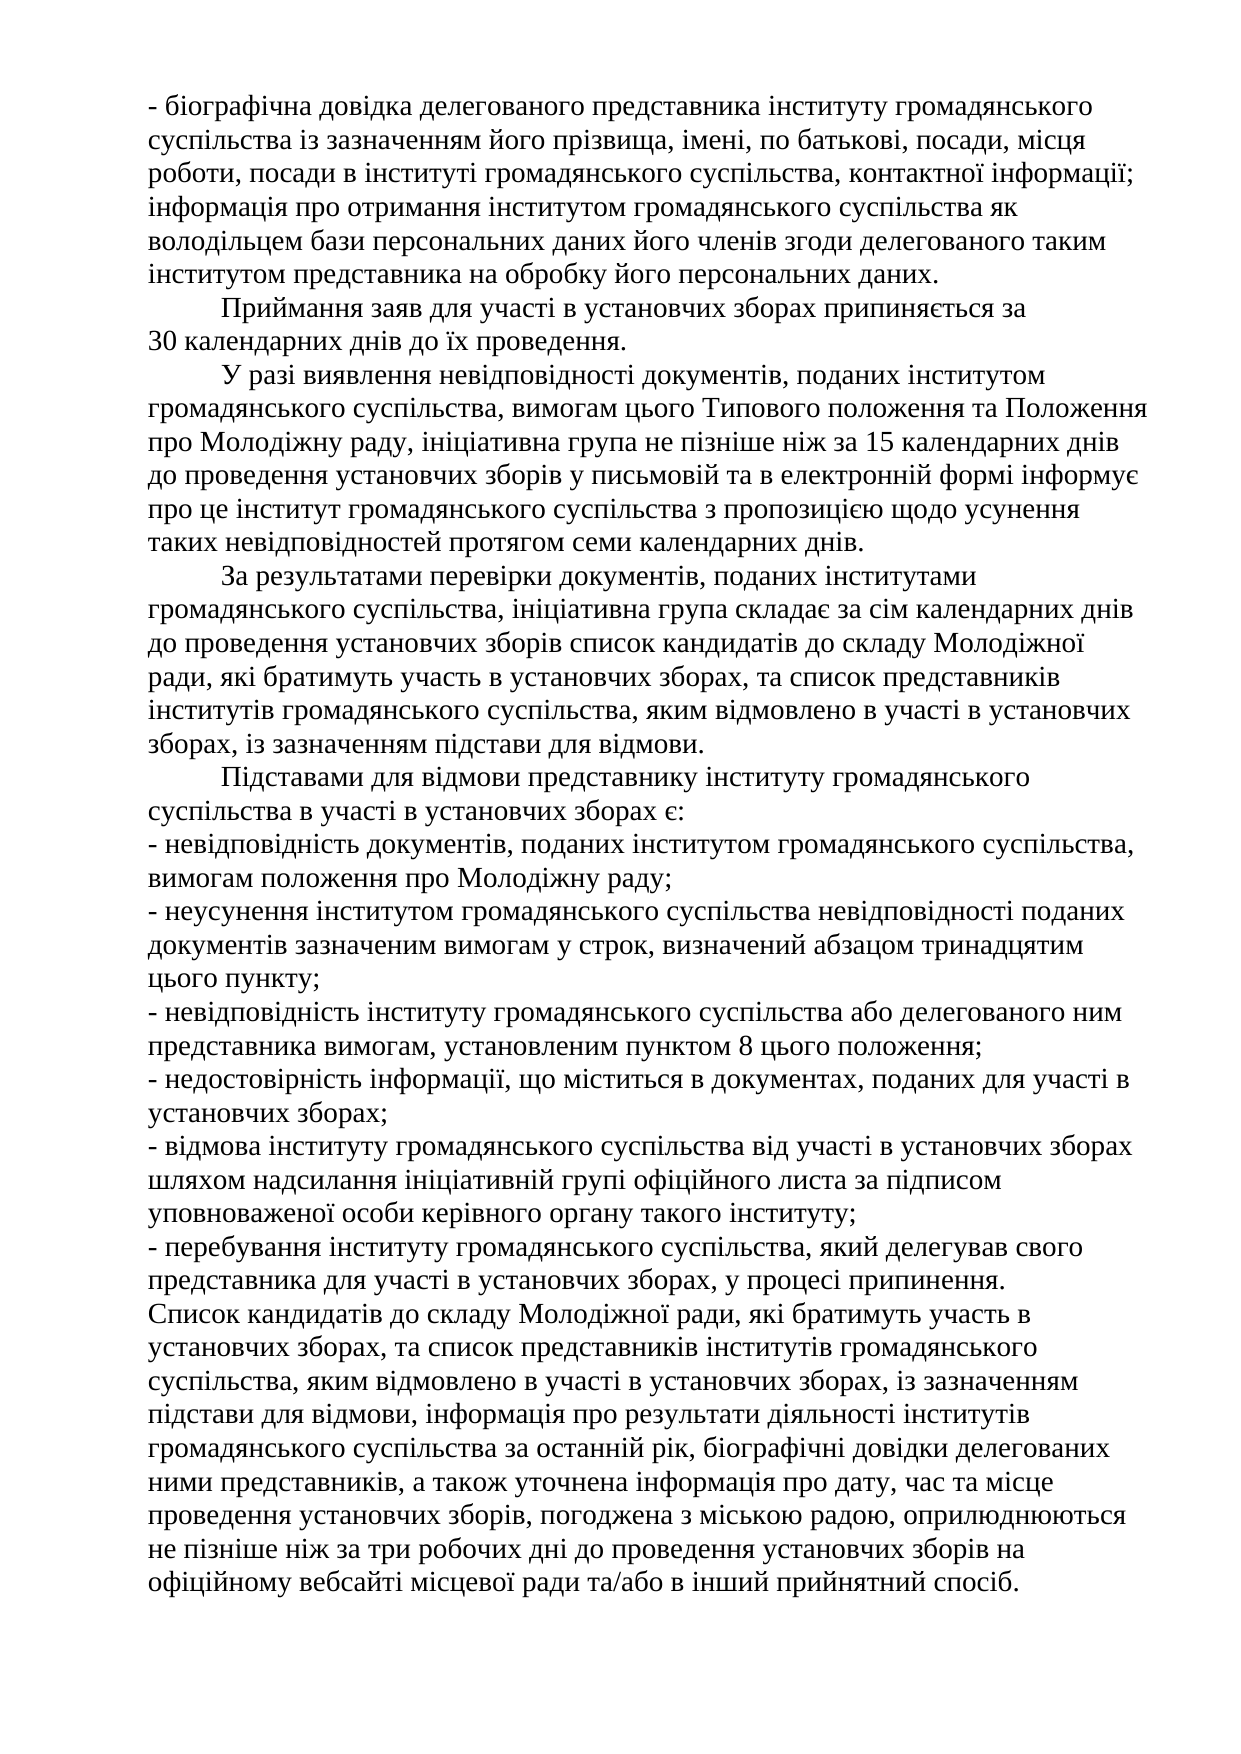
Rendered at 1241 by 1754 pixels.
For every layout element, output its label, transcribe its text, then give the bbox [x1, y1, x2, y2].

text Приймання заяв для участі в установчих зборах припиняється за 30 календарних днів до їх проведення. [148, 290, 1152, 357]
text - невідповідність інституту громадянського суспільства або делегованого ним представника вимогам, установленим пунктом 8 цього положення; [148, 994, 1152, 1061]
text У разі виявлення невідповідності документів, поданих інститутом громадянського суспільства, вимогам цього Типового положення та Положення про Молодіжну раду, ініціативна група не пізніше ніж за 15 календарних днів до проведення установчих зборів у письмовій та в електронній формі інформує про це інститут громадянського суспільства з пропозицією щодо усунення таких невідповідностей протягом семи календарних днів. [148, 357, 1152, 558]
text - неусунення інститутом громадянського суспільства невідповідності поданих документів зазначеним вимогам у строк, визначений абзацом тринадцятим цього пункту; [148, 893, 1152, 994]
text - біографічна довідка делегованого представника інституту громадянського суспільства із зазначенням його прізвища, імені, по батькові, посади, місця роботи, посади в інституті громадянського суспільства, контактної інформації; [148, 88, 1152, 189]
text - невідповідність документів, поданих інститутом громадянського суспільства, вимогам положення про Молодіжну раду; [148, 826, 1152, 893]
text - перебування інституту громадянського суспільства, який делегував свого представника для участі в установчих зборах, у процесі припинення. [148, 1229, 1152, 1296]
text Підставами для відмови представнику інституту громадянського суспільства в участі в установчих зборах є: [148, 759, 1152, 826]
text - недостовірність інформації, що міститься в документах, поданих для участі в установчих зборах; [148, 1061, 1152, 1128]
text інформація про отримання інститутом громадянського суспільства як володільцем бази персональних даних його членів згоди делегованого таким інститутом представника на обробку його персональних даних. [148, 189, 1152, 290]
text Список кандидатів до складу Молодіжної ради, які братимуть участь в установчих зборах, та список представників інститутів громадянського суспільства, яким відмовлено в участі в установчих зборах, із зазначенням підстави для відмови, інформація про результати діяльності інститутів громадянського суспільства за останній рік, біографічні довідки делегованих ними представників, а також уточнена інформація про дату, час та місце проведення установчих зборів, погоджена з міською радою, оприлюднюються не пізніше ніж за три робочих дні до проведення установчих зборів на офіційному вебсайті місцевої ради та/або в інший прийнятний спосіб. [148, 1296, 1152, 1598]
text За результатами перевірки документів, поданих інститутами громадянського суспільства, ініціативна група складає за сім календарних днів до проведення установчих зборів список кандидатів до складу Молодіжної ради, які братимуть участь в установчих зборах, та список представників інститутів громадянського суспільства, яким відмовлено в участі в установчих зборах, із зазначенням підстави для відмови. [148, 558, 1152, 759]
text - відмова інституту громадянського суспільства від участі в установчих зборах шляхом надсилання ініціативній групі офіційного листа за підписом уповноваженої особи керівного органу такого інституту; [148, 1128, 1152, 1229]
